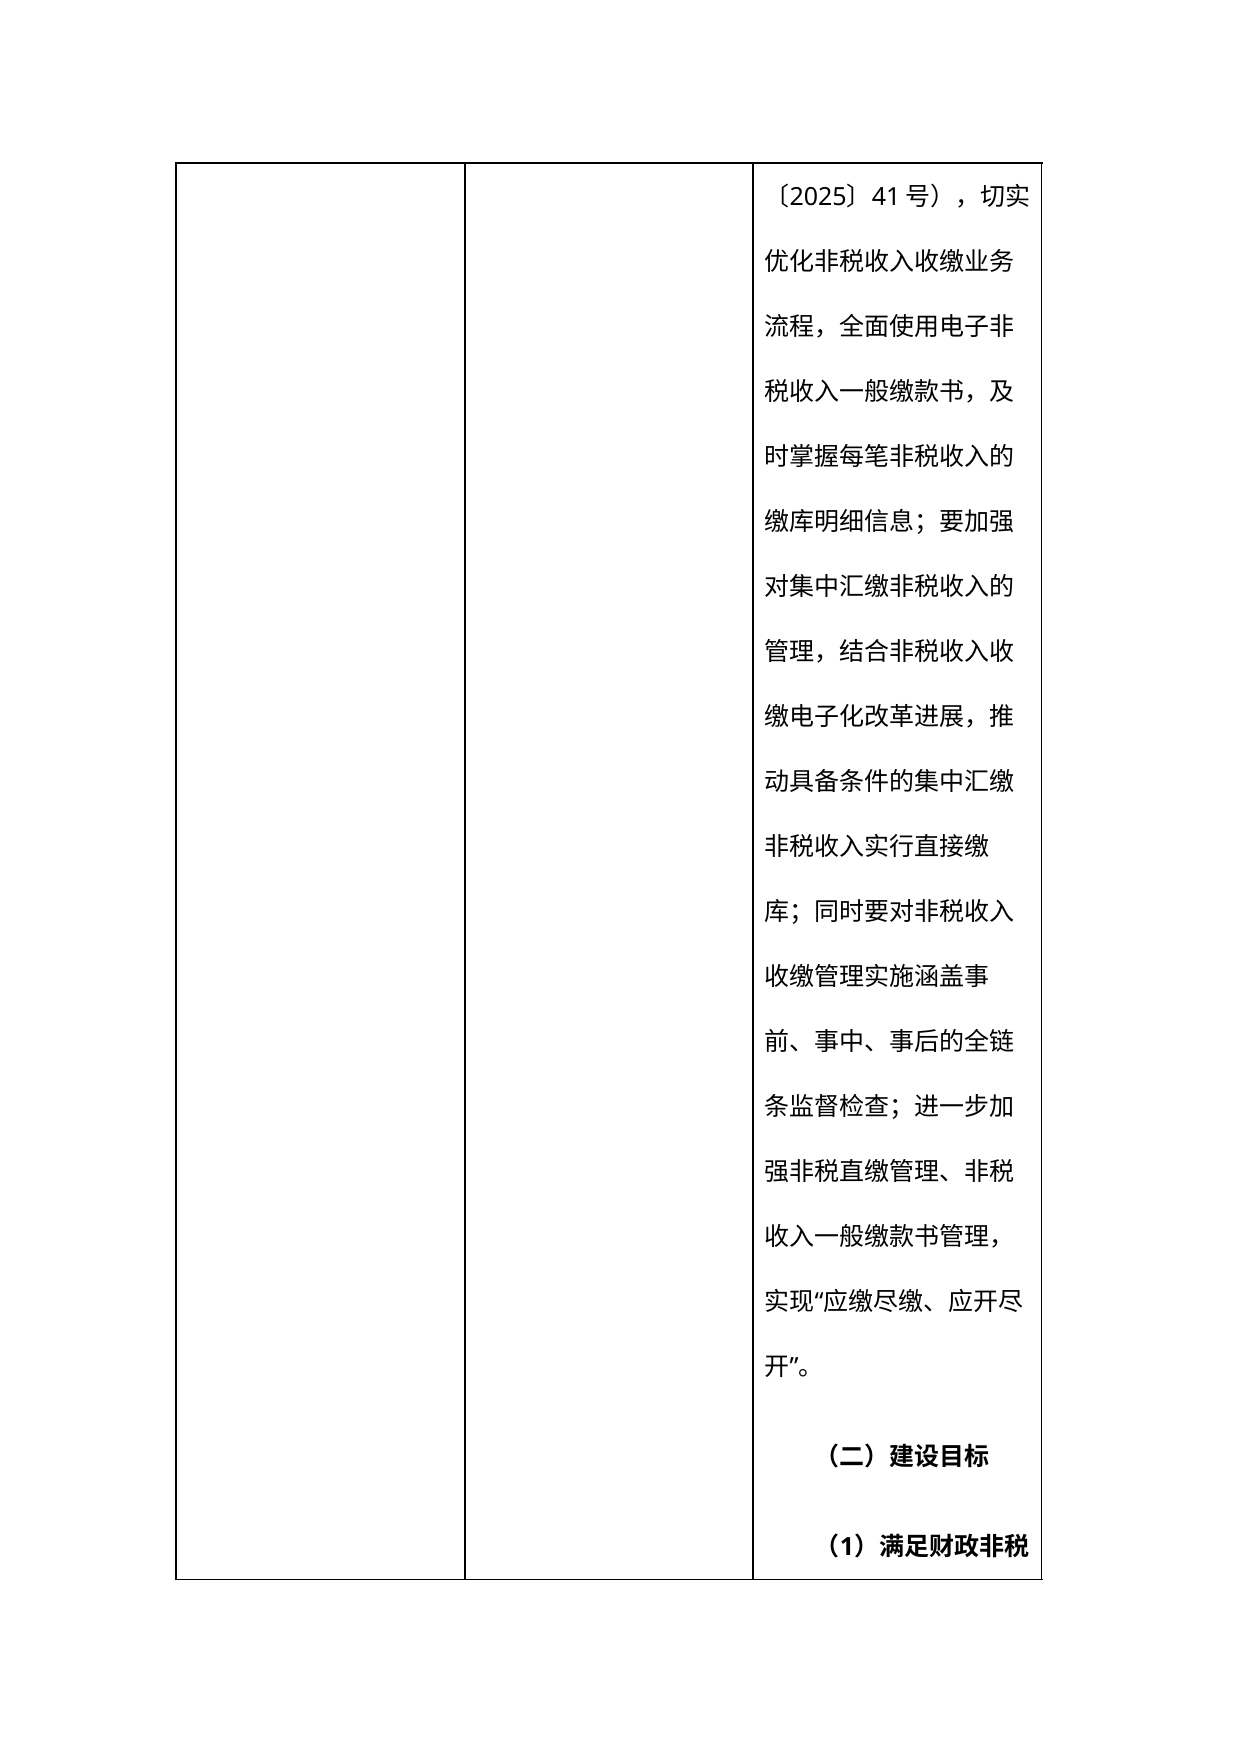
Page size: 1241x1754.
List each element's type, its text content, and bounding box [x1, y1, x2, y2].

table_cell [466, 164, 752, 1578]
table_cell 1 [177, 164, 464, 1578]
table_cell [754, 164, 1041, 1578]
